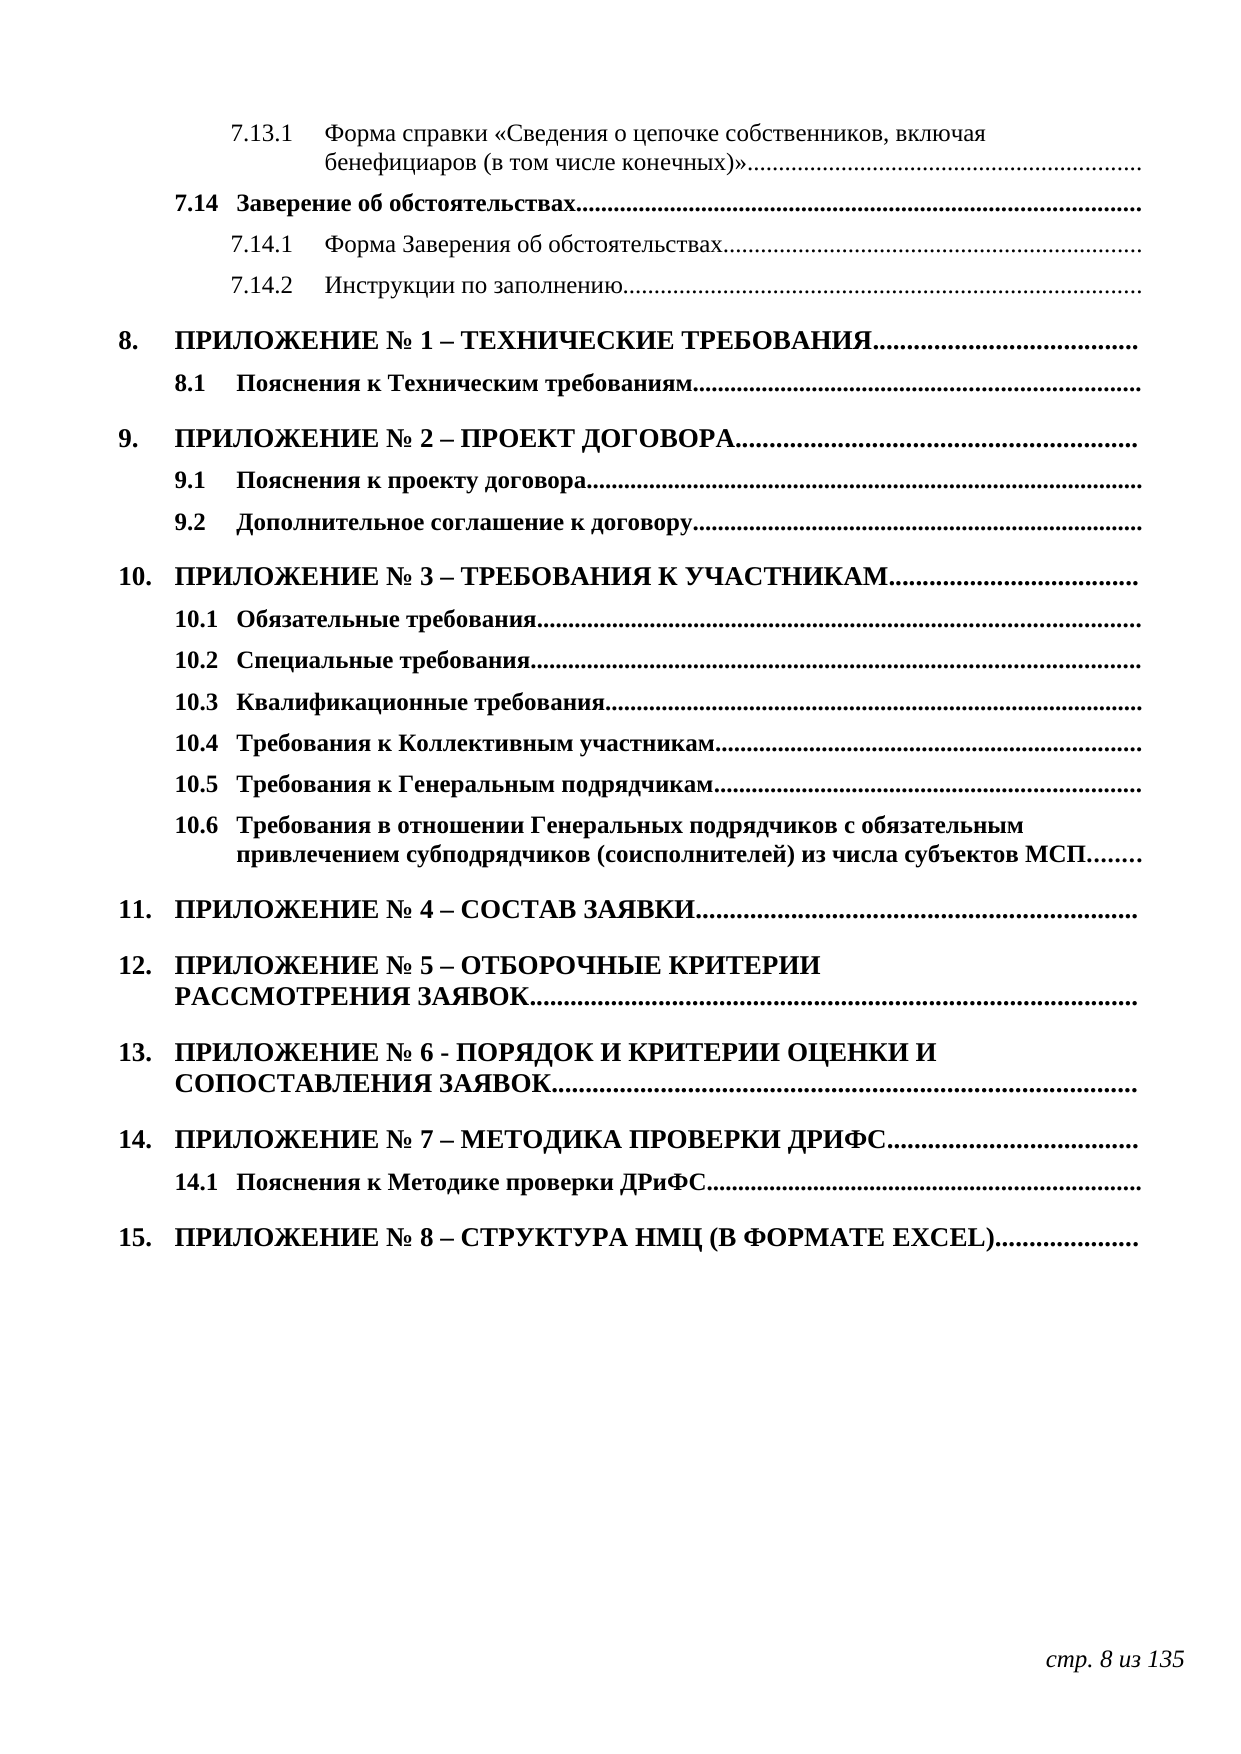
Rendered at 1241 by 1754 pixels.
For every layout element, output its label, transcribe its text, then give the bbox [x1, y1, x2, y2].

text 9.1 Пояснения к проекту договора 116 [174, 465, 1093, 494]
text 11. ПРИЛОЖЕНИЕ № 4 – СОСТАВ ЗАЯВКИ 132 [118, 893, 1063, 924]
text 9.2 Дополнительное соглашение к договору 117 [174, 507, 1093, 535]
text 10.5 Требования к Генеральным подрядчикам 129 [174, 769, 1093, 798]
text 12. ПРИЛОЖЕНИЕ № 5 – ОТБОРОЧНЫЕ КРИТЕРИИ РАССМОТРЕНИЯ ЗАЯВОК 134 [118, 949, 1063, 1011]
text 9. ПРИЛОЖЕНИЕ № 2 – ПРОЕКТ ДОГОВОРА 116 [118, 422, 1063, 453]
text 15. ПРИЛОЖЕНИЕ № 8 – СТРУКТУРА НМЦ (в формате Excel) 142 [118, 1221, 1063, 1252]
text 10.1 Обязательные требования 121 [174, 604, 1093, 633]
text 7.13.1 Форма справки «Сведения о цепочке собственников, включая бенефициаров (в том числе конечных)» 102 [230, 118, 1063, 176]
text 13. ПРИЛОЖЕНИЕ № 6 - ПОРЯДОК И КРИТЕРИИ ОЦЕНКИ И СОПОСТАВЛЕНИЯ ЗАЯВОК 138 [118, 1036, 1063, 1098]
text 10.6 Требования в отношении Генеральных подрядчиков с обязательным привлечением субподрядчиков (соисполнителей) из числа субъектов МСП 130 [174, 810, 1093, 868]
text 14.1 Пояснения к Методике проверки ДРиФС 141 [174, 1167, 1093, 1196]
text 10.3 Квалификационные требования 127 [174, 687, 1093, 715]
text 7.14.1 Форма Заверения об обстоятельствах 110 [230, 229, 1063, 258]
text 10.4 Требования к Коллективным участникам 128 [174, 728, 1093, 757]
text 8.1 Пояснения к Техническим требованиям 115 [174, 368, 1093, 397]
text 14. ПРИЛОЖЕНИЕ № 7 – МЕТОДИКА ПРОВЕРКИ ДРИФС 141 [118, 1123, 1063, 1155]
text 8. ПРИЛОЖЕНИЕ № 1 – ТЕХНИЧЕСКИЕ ТРЕБОВАНИЯ 115 [118, 324, 1063, 356]
text 7.14 Заверение об обстоятельствах 110 [174, 188, 1093, 217]
text 7.14.2 Инструкции по заполнению 114 [230, 271, 1063, 299]
text 10. ПРИЛОЖЕНИЕ № 3 – ТРЕБОВАНИЯ К УЧАСТНИКАМ 121 [118, 560, 1063, 592]
text 10.2 Специальные требования 126 [174, 645, 1093, 674]
